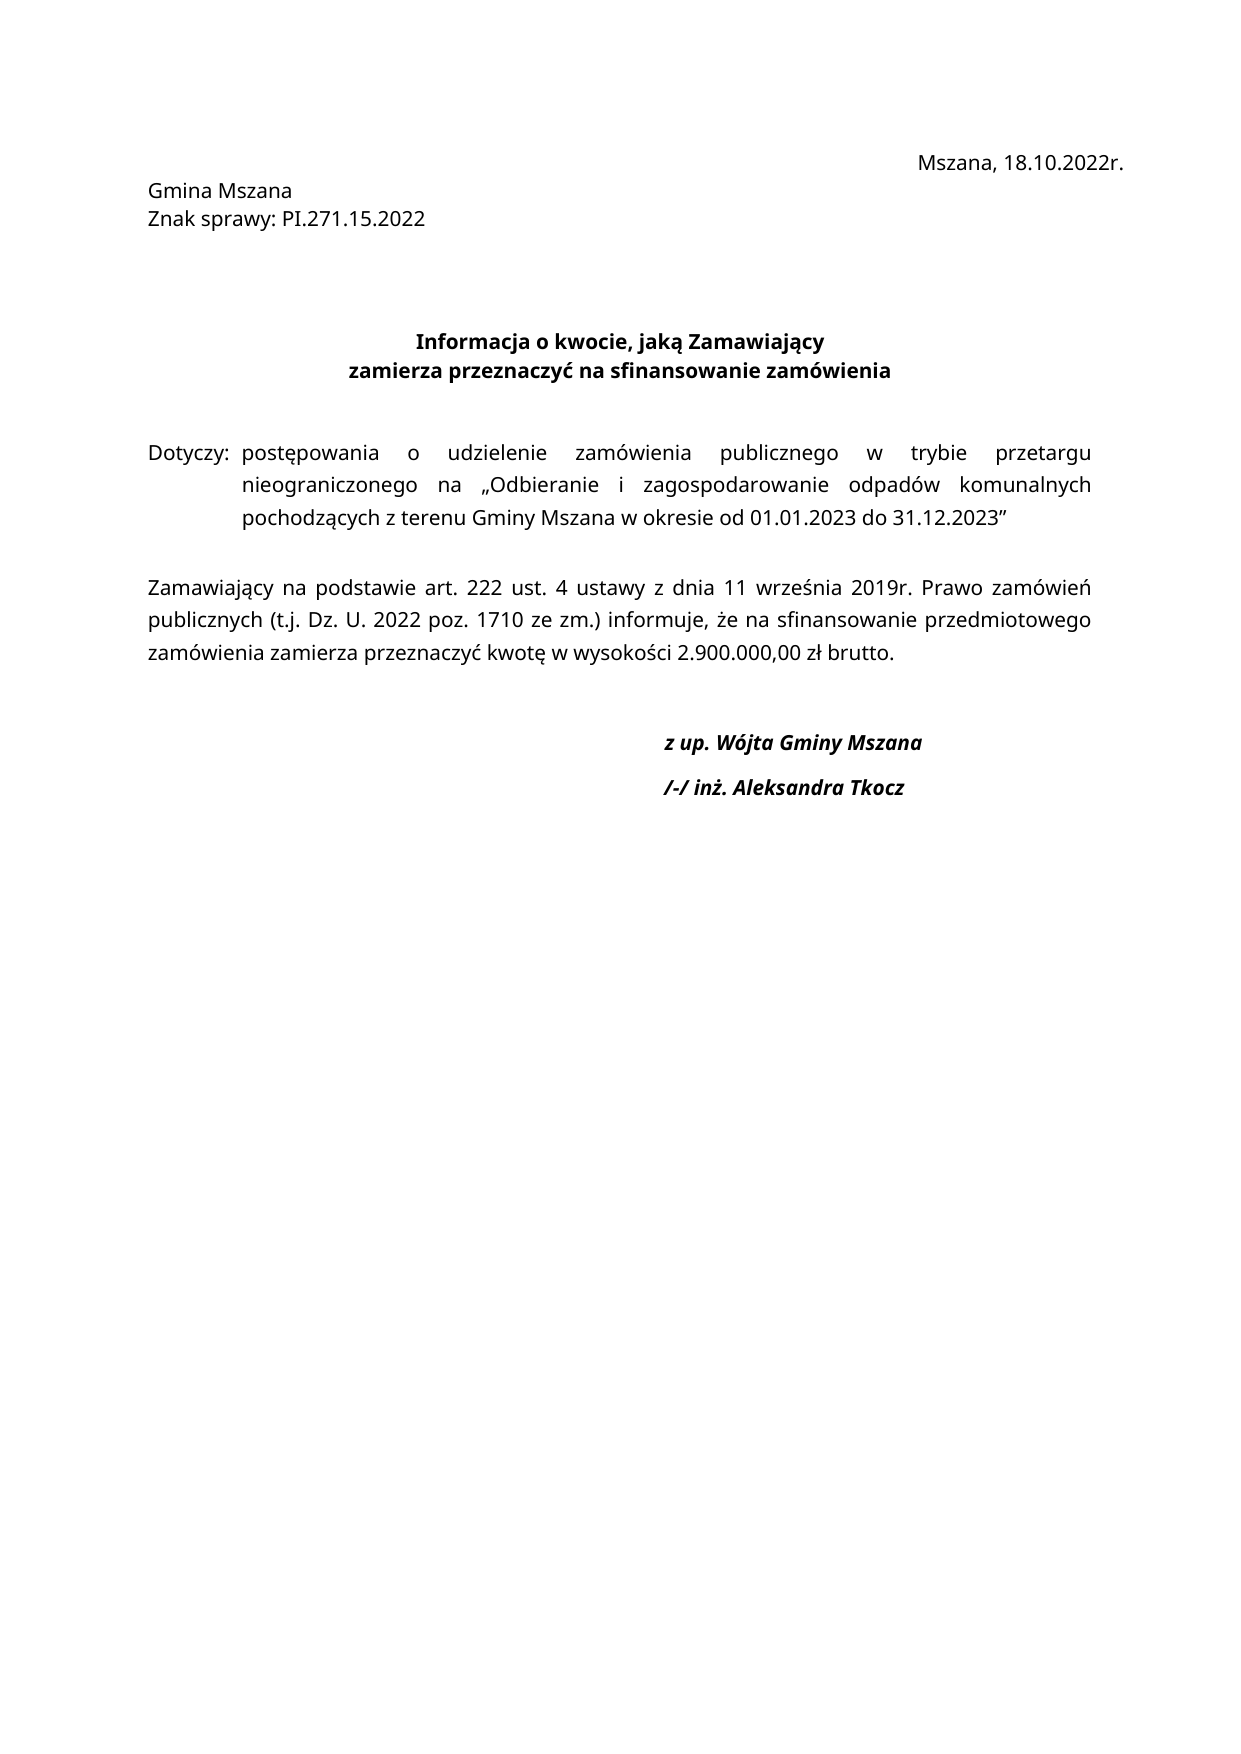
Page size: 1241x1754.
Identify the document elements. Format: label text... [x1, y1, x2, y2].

text Znak sprawy: PI.271.15.2022 [148, 204, 1124, 233]
text Informacja o kwocie, jaką Zamawiający [148, 327, 1093, 356]
text /-/ inż. Aleksandra Tkocz [148, 773, 1093, 802]
text zamierza przeznaczyć na sfinansowanie zamówienia [148, 356, 1093, 384]
text Mszana, 18.10.2022r. [148, 148, 1124, 176]
text Gmina Mszana [148, 176, 1124, 204]
text Dotyczy: postępowania o udzielenie zamówienia publicznego w trybie przetargu nieograniczonego na „Odbieranie i zagospodarowanie odpadów komunalnych pochodzących z terenu Gminy Mszana w okresie od 01.01.2023 do 31.12.2023” [148, 438, 1093, 531]
text z up. Wójta Gminy Mszana [664, 728, 1093, 757]
text Zamawiający na podstawie art. 222 ust. 4 ustawy z dnia 11 września 2019r. Prawo zamówień publicznych (t.j. Dz. U. 2022 poz. 1710 ze zm.) informuje, że na sfinansowanie przedmiotowego zamówienia zamierza przeznaczyć kwotę w wysokości 2.900.000,00 zł brutto. [148, 573, 1093, 667]
